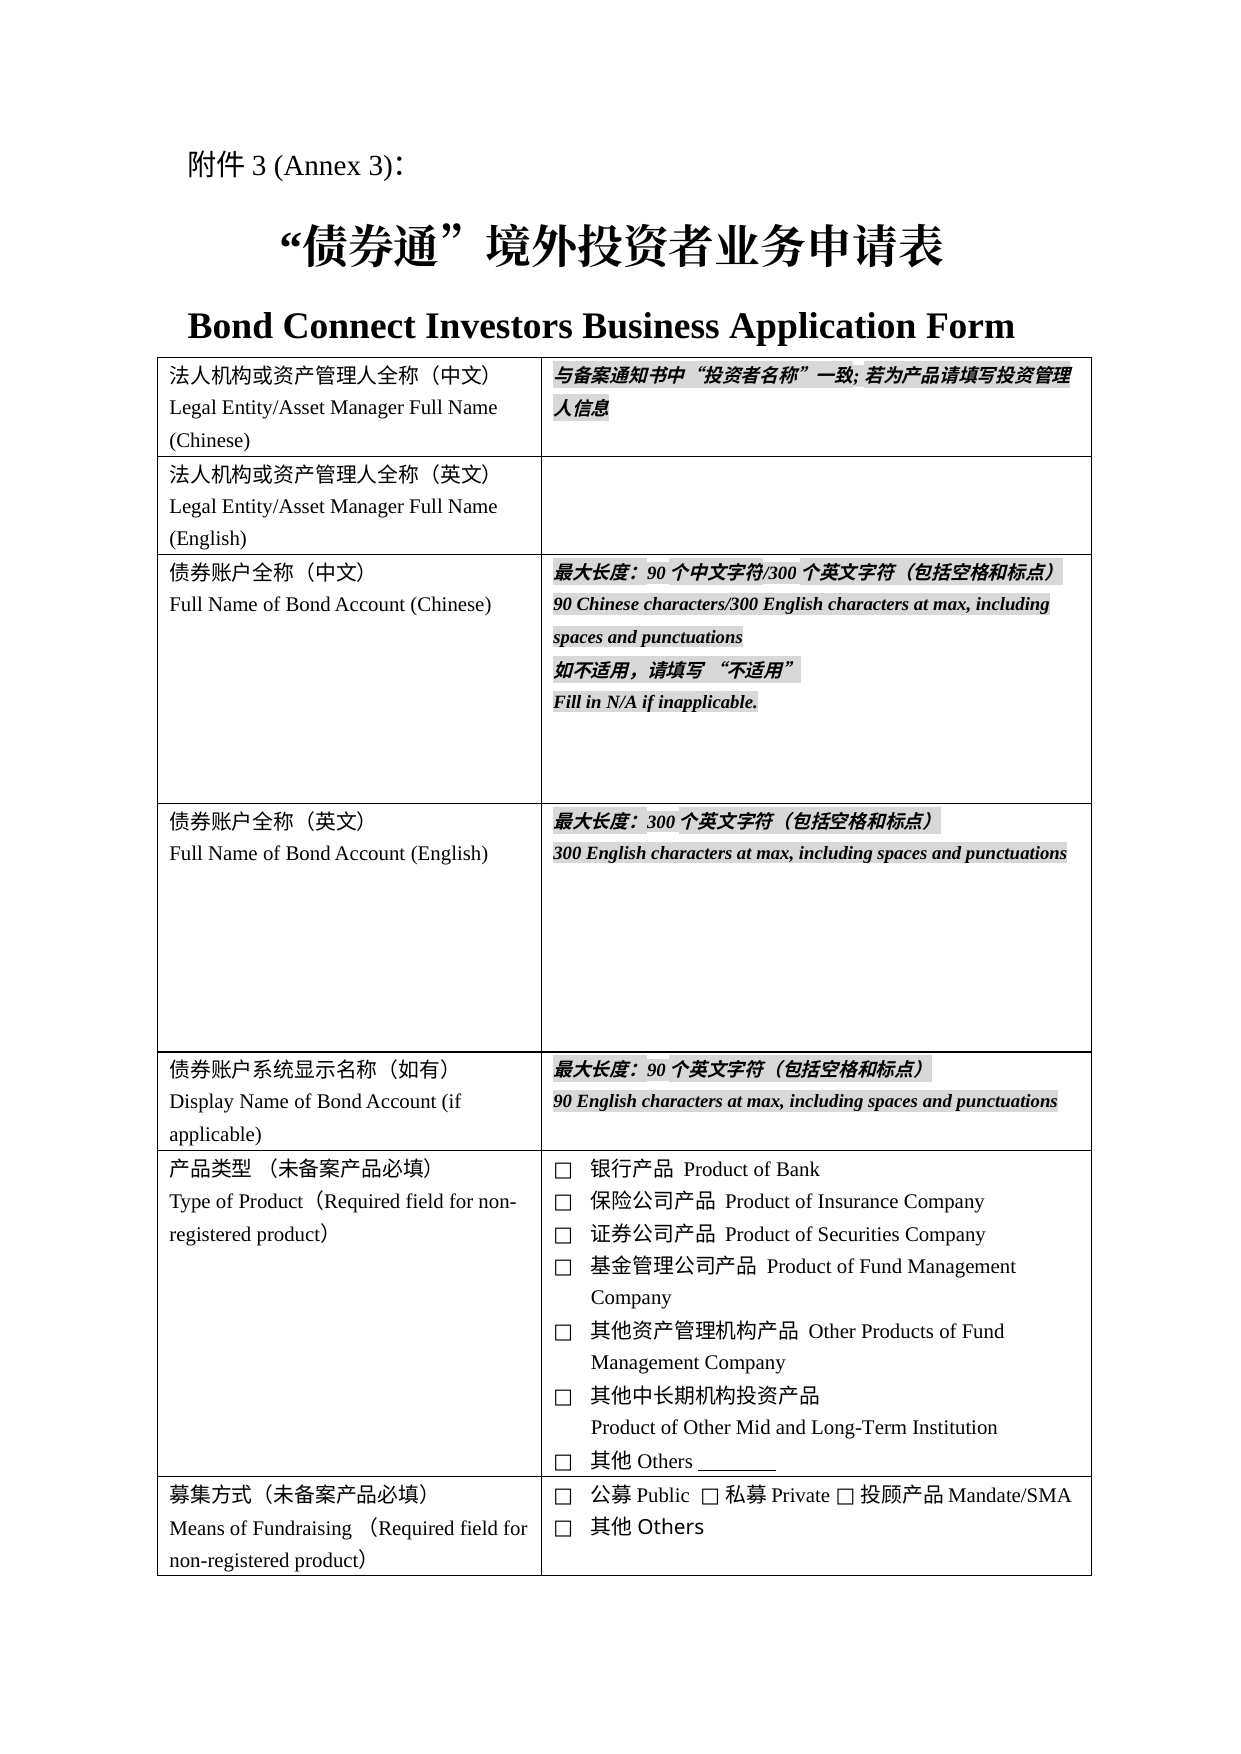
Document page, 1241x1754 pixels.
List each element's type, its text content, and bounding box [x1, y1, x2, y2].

table_header 与备案通知书中“投资者名称”一致; 若为产品请填写投资管理人信息 [542, 358, 1091, 456]
table_cell 银行产品 Product of Bank 保险公司产品 Product of Insurance Company 证券公司产品 Product of Securities Company 基金管理公司产品 Product of Fund Management Company 其他资产管理机构产品 Other Products of Fund Management Company 其他中长期机构投资产品 Product of Other Mid and Long-Term Institution 其他 Others [542, 1151, 1091, 1476]
table_cell [542, 457, 1091, 554]
table_cell 公募Public □ 私募Private □ 投顾产品Mandate/SMA 其他 Others [542, 1477, 1091, 1574]
table_cell 债券账户系统显示名称（如有） Display Name of Bond Account (if applicable) [158, 1053, 541, 1150]
text “债券通”境外投资者业务申请表 [187, 195, 1053, 292]
table_cell 最大长度：90个英文字符（包括空格和标点） 90 English characters at max, including spaces and punctuations [542, 1053, 1091, 1150]
text Bond Connect Investors Business Application Form [187, 292, 1053, 357]
table_cell 最大长度：300个英文字符（包括空格和标点） 300 English characters at max, including spaces and punctuations [542, 804, 1091, 1051]
table_cell 募集方式（未备案产品必填） Means of Fundraising （Required field for non-registered product） [158, 1477, 541, 1574]
table_header 法人机构或资产管理人全称（中文） Legal Entity/Asset Manager Full Name (Chinese) [158, 358, 541, 456]
table_cell 债券账户全称（英文） Full Name of Bond Account (English) [158, 804, 541, 1051]
table_cell 债券账户全称（中文） Full Name of Bond Account (Chinese) [158, 555, 541, 803]
table_cell 产品类型 （未备案产品必填） Type of Product（Required field for non-registered product） [158, 1151, 541, 1476]
table_cell 法人机构或资产管理人全称（英文） Legal Entity/Asset Manager Full Name (English) [158, 457, 541, 554]
text 附件3 (Annex 3)： [187, 130, 1053, 195]
table_cell 最大长度：90个中文字符/300个英文字符（包括空格和标点） 90 Chinese characters/300 English characters at max, including spaces and punctuations 如不适用，请填写 “不适用” Fill in N/A if inapplicable. [542, 555, 1091, 803]
